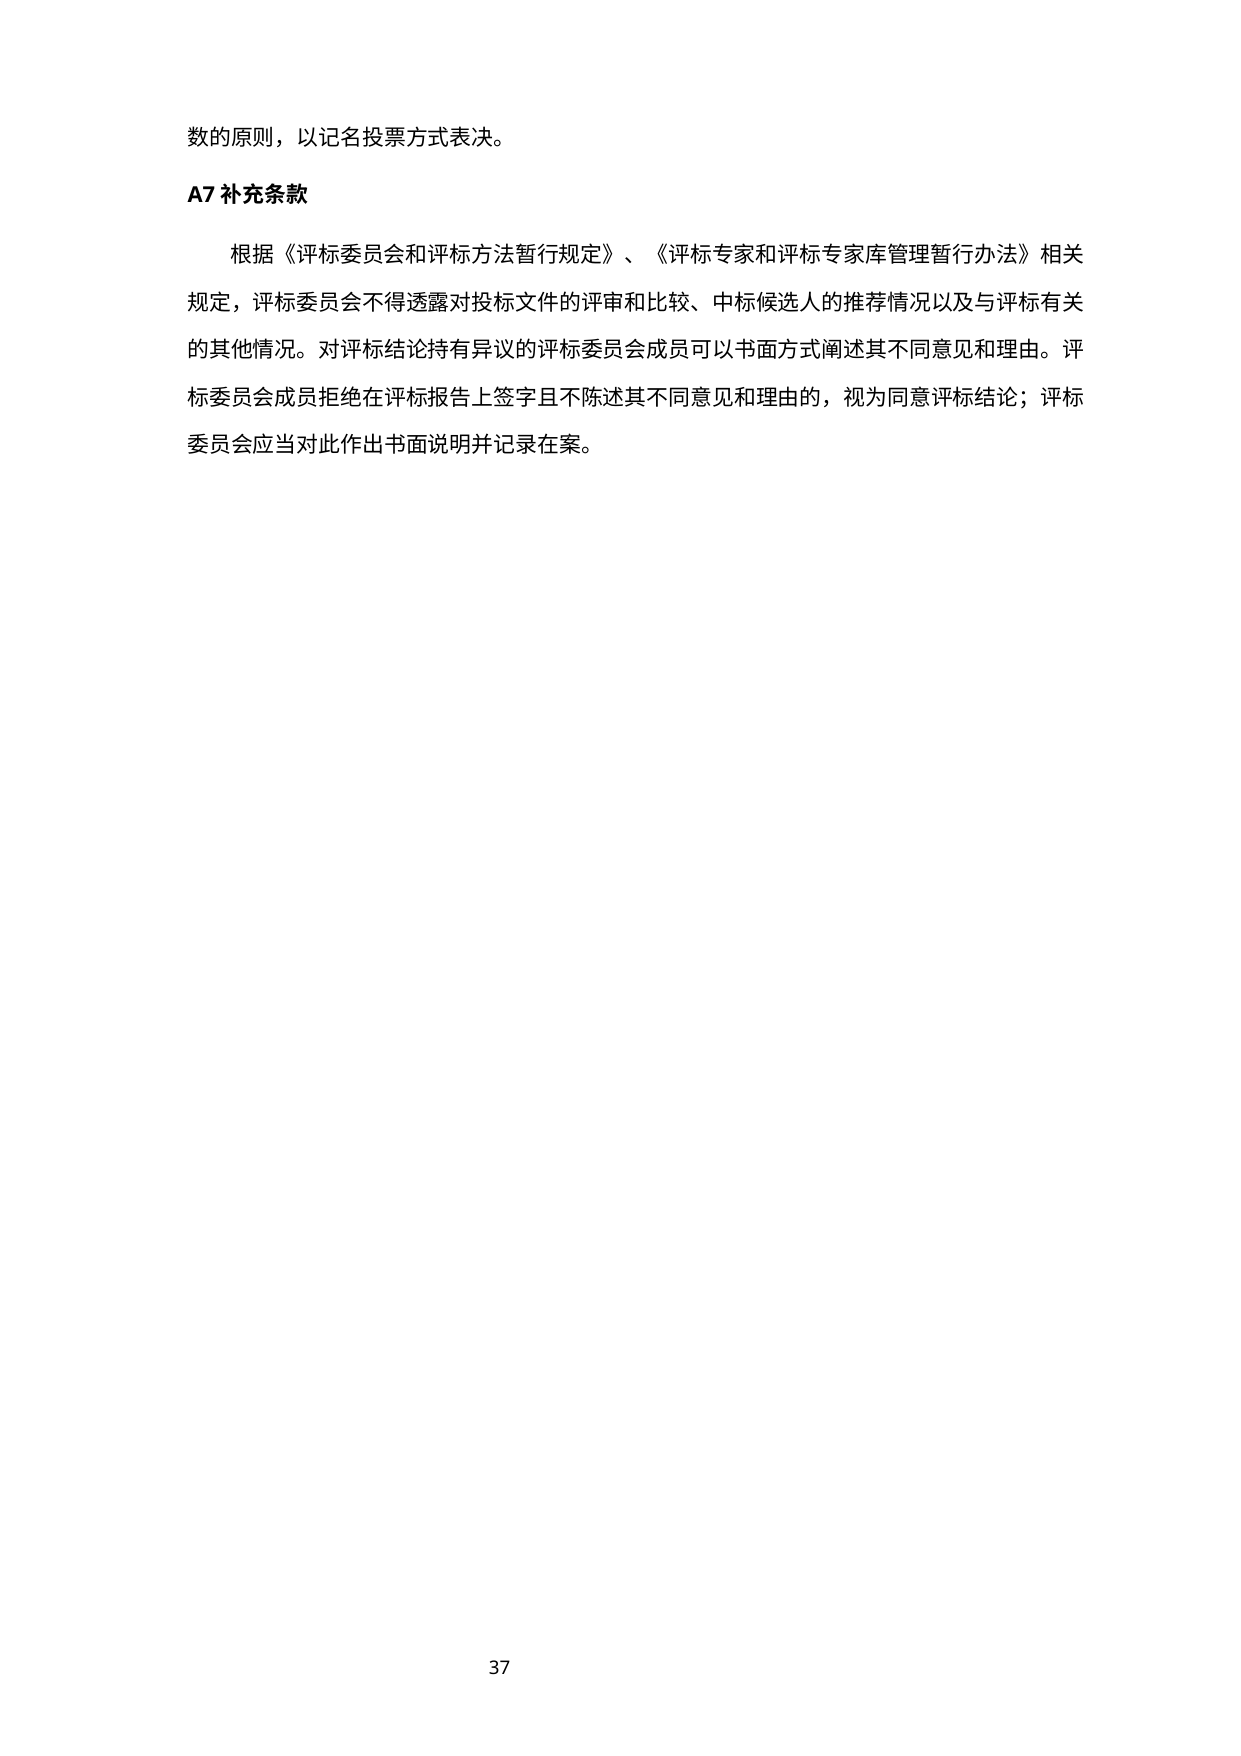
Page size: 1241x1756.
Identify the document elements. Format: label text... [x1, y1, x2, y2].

text 根据《评标委员会和评标方法暂行规定》、《评标专家和评标专家库管理暂行办法》相关规定，评标委员会不得透露对投标文件的评审和比较、中标候选人的推荐情况以及与评标有关的其他情况。对评标结论持有异议的评标委员会成员可以书面方式阐述其不同意见和理由。评标委员会成员拒绝在评标报告上签字且不陈述其不同意见和理由的，视为同意评标结论；评标委员会应当对此作出书面说明并记录在案。 [187, 237, 1091, 459]
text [187, 120, 1091, 151]
subtitle A7 补充条款 [187, 177, 1105, 208]
